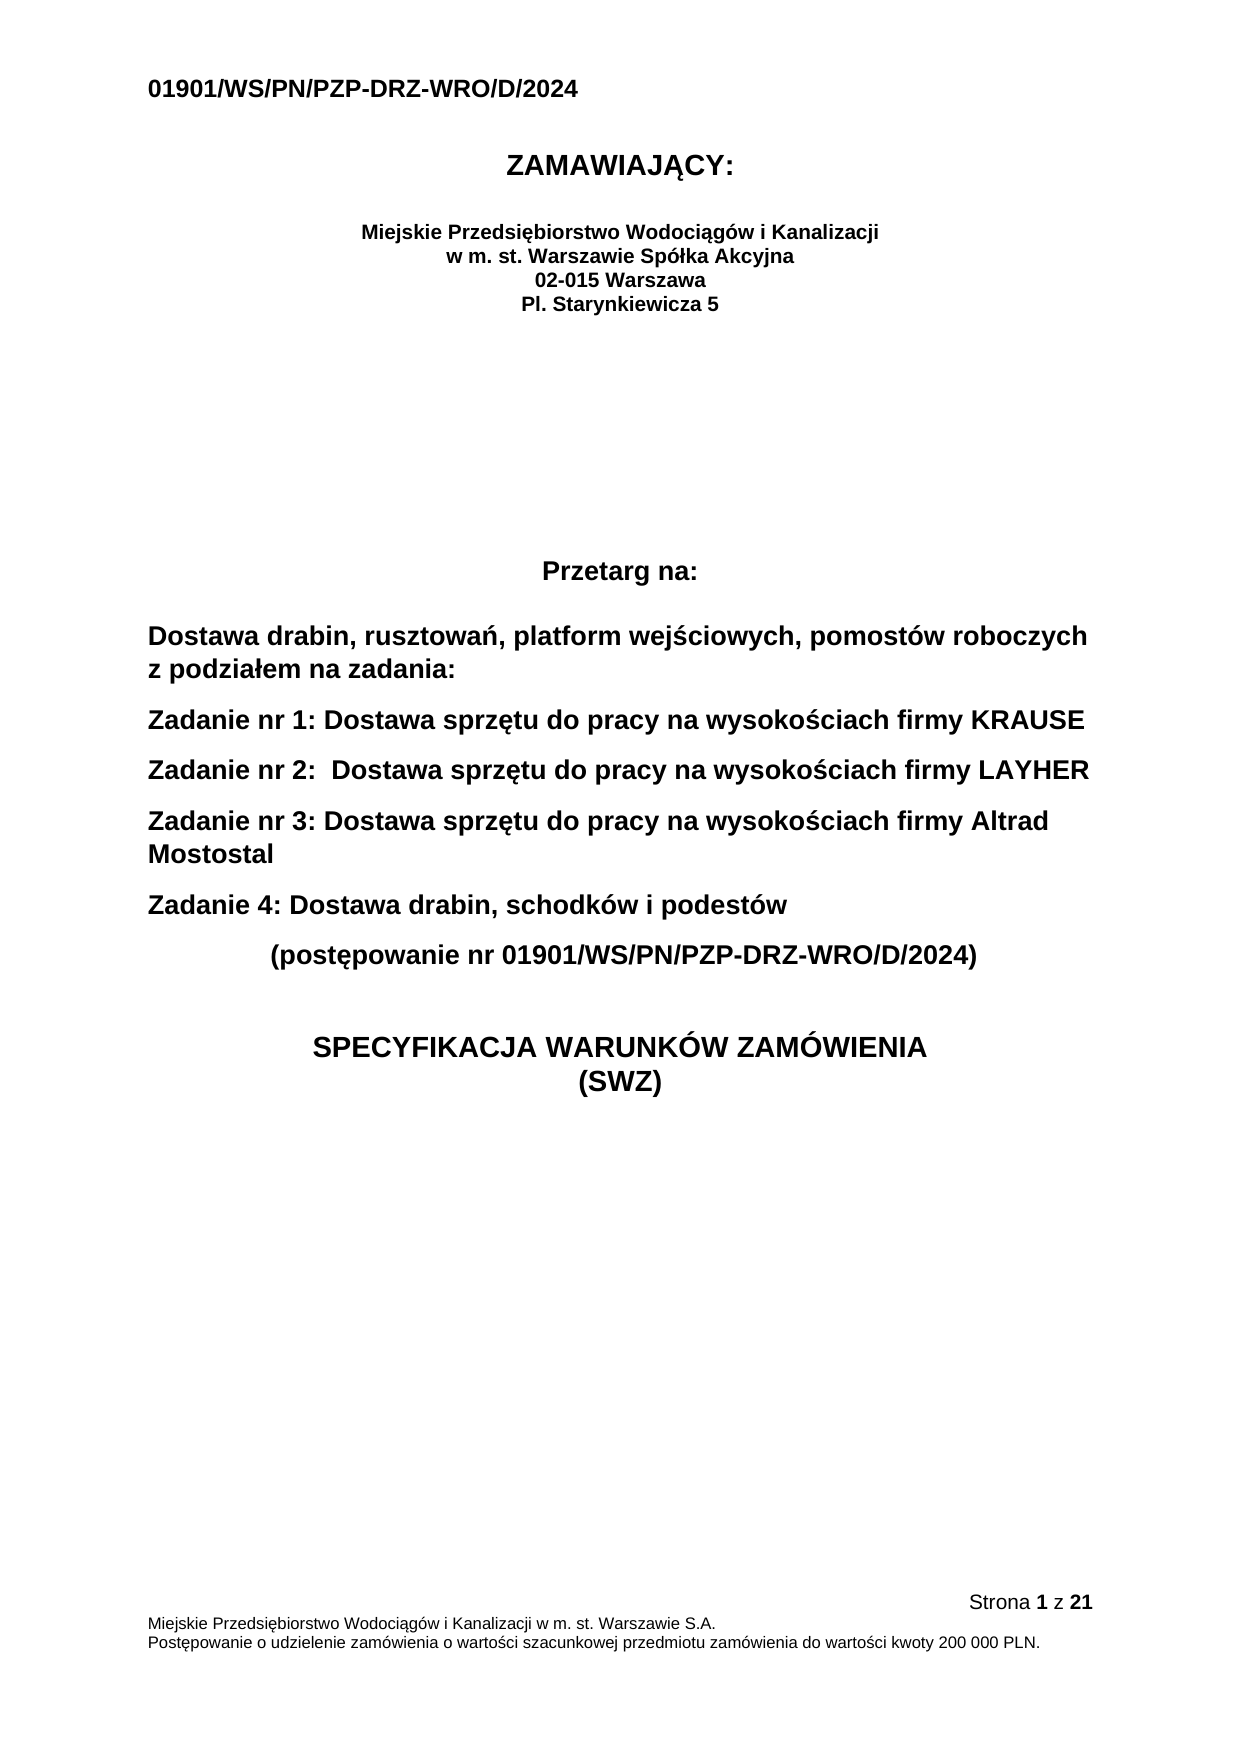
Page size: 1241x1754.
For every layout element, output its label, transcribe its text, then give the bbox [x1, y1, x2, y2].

text Zadanie 4: Dostawa drabin, schodków i podestów [148, 889, 1093, 920]
text (postępowanie nr 01901/WS/PN/PZP-DRZ-WRO/D/2024) [148, 939, 1093, 971]
text 02-015 Warszawa [148, 267, 1093, 291]
text w m. st. Warszawie Spółka Akcyjna [148, 243, 1093, 267]
text Specyfikacja WARUNKÓW ZAMÓWIENIA [148, 1031, 1093, 1064]
text Zadanie nr 1: Dostawa sprzętu do pracy na wysokościach firmy KRAUSE [148, 704, 1093, 735]
text (SWZ) [148, 1064, 1093, 1098]
text Dostawa drabin, rusztowań, platform wejściowych, pomostów roboczych z podziałem na zadania: [148, 620, 1093, 685]
text Zadanie nr 3: Dostawa sprzętu do pracy na wysokościach firmy Altrad Mostostal [148, 805, 1093, 870]
text Zadanie nr 2: Dostawa sprzętu do pracy na wysokościach firmy LAYHER [148, 754, 1093, 786]
text Pl. Starynkiewicza 5 [148, 291, 1093, 315]
text Miejskie Przedsiębiorstwo Wodociągów i Kanalizacji [148, 219, 1093, 243]
text Przetarg na: [148, 555, 1093, 586]
text ZAMAWIAJĄCY: [148, 148, 1093, 181]
